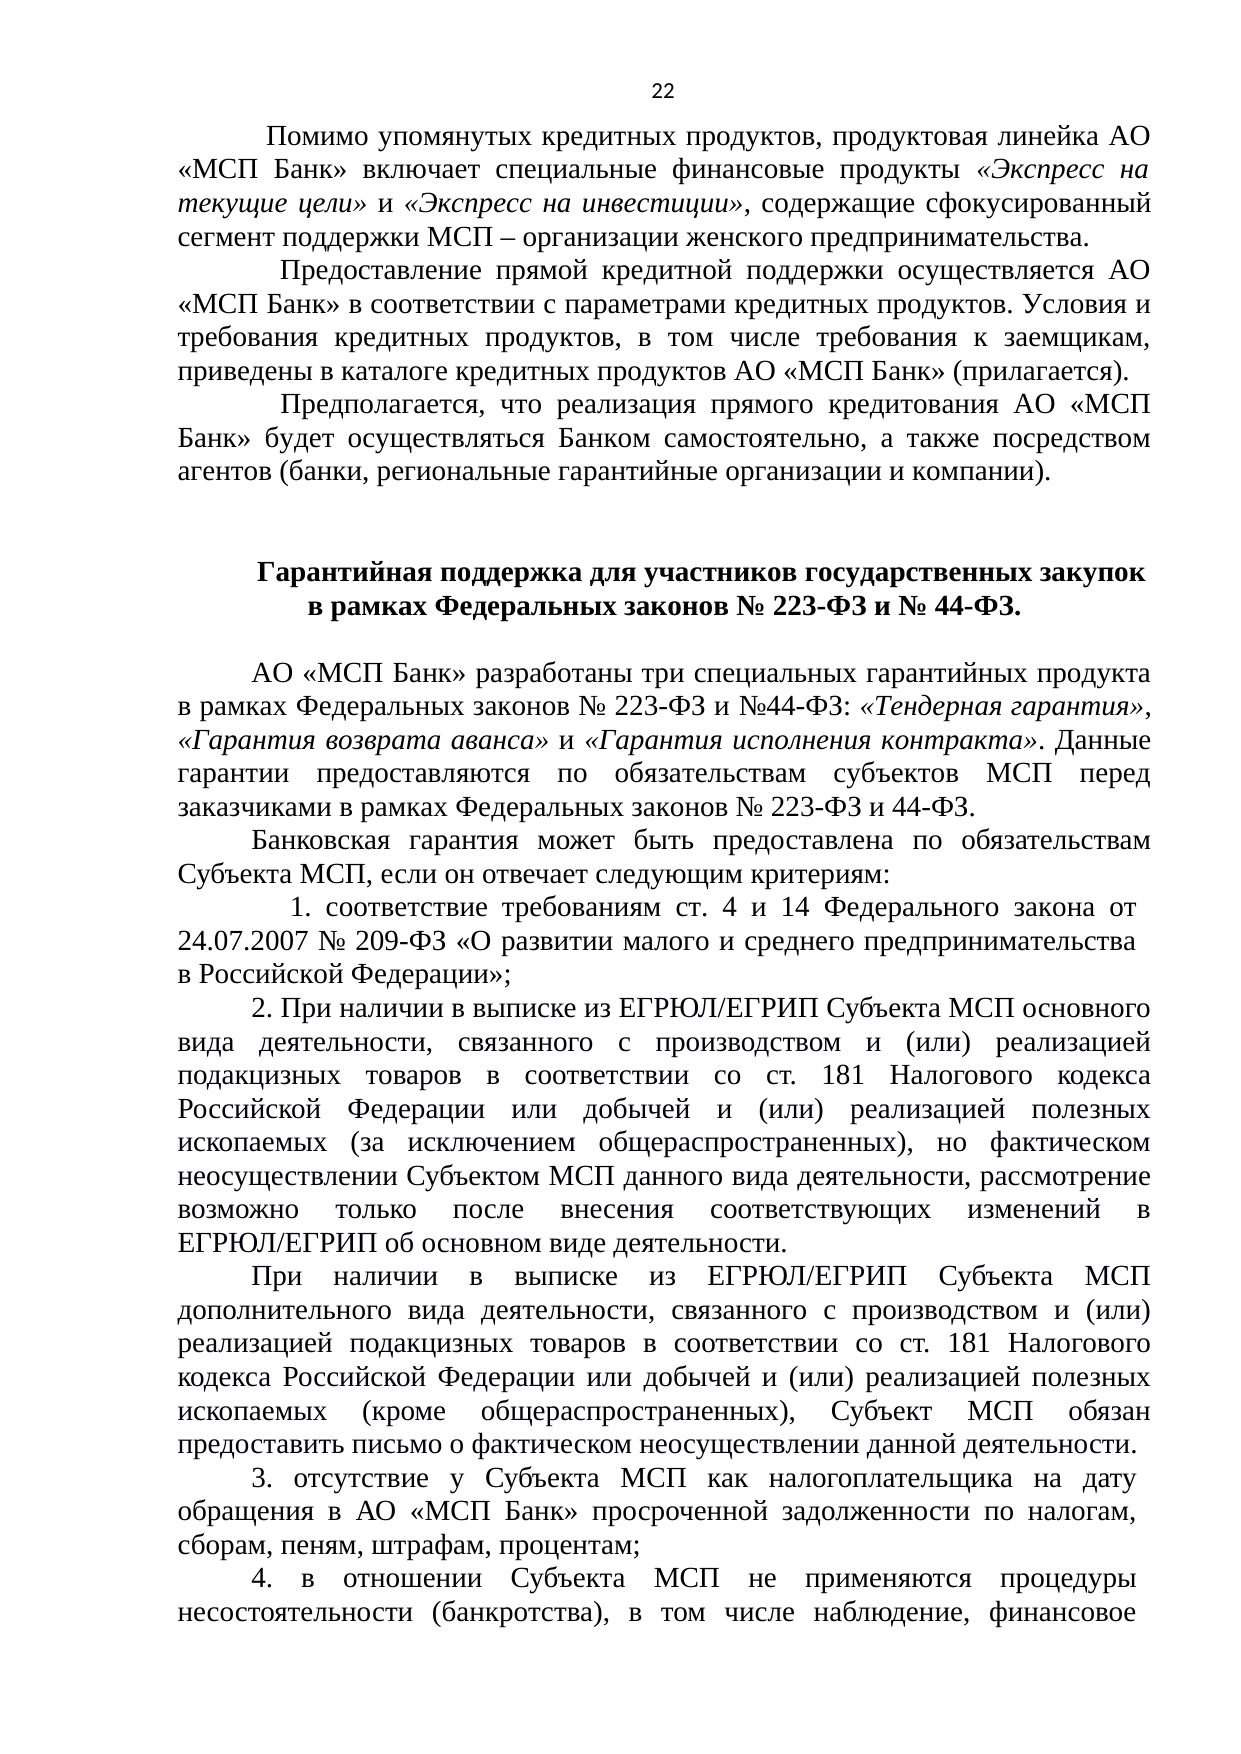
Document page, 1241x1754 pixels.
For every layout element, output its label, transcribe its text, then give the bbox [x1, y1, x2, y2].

text Помимо упомянутых кредитных продуктов, продуктовая линейка АО «МСП Банк» включает специальные финансовые продукты «Экспресс на текущие цели» и «Экспресс на инвестиции», содержащие сфокусированный сегмент поддержки МСП – организации женского предпринимательства. [177, 118, 1152, 252]
text При наличии в выписке из ЕГРЮЛ/ЕГРИП Субъекта МСП дополнительного вида деятельности, связанного с производством и (или) реализацией подакцизных товаров в соответствии со ст. 181 Налогового кодекса Российской Федерации или добычей и (или) реализацией полезных ископаемых (кроме общераспространенных), Субъект МСП обязан предоставить письмо о фактическом неосуществлении данной деятельности. [177, 1258, 1152, 1460]
text 2. При наличии в выписке из ЕГРЮЛ/ЕГРИП Субъекта МСП основного вида деятельности, связанного с производством и (или) реализацией подакцизных товаров в соответствии со ст. 181 Налогового кодекса Российской Федерации или добычей и (или) реализацией полезных ископаемых (за исключением общераспространенных), но фактическом неосуществлении Субъектом МСП данного вида деятельности, рассмотрение возможно только после внесения соответствующих изменений в ЕГРЮЛ/ЕГРИП об основном виде деятельности. [177, 990, 1152, 1258]
text 3. отсутствие у Субъекта МСП как налогоплательщика на дату обращения в АО «МСП Банк» просроченной задолженности по налогам, сборам, пеням, штрафам, процентам; [177, 1460, 1137, 1560]
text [177, 1560, 1137, 1627]
text 1. соответствие требованиям ст. 4 и 14 Федерального закона от 24.07.2007 № 209-ФЗ «О развитии малого и среднего предпринимательства в Российской Федерации»; [177, 889, 1137, 990]
text Предоставление прямой кредитной поддержки осуществляется АО «МСП Банк» в соответствии с параметрами кредитных продуктов. Условия и требования кредитных продуктов, в том числе требования к заемщикам, приведены в каталоге кредитных продуктов АО «МСП Банк» (прилагается). [177, 252, 1152, 386]
text Гарантийная поддержка для участников государственных закупок в рамках Федеральных законов № 223-ФЗ и № 44-ФЗ. [177, 554, 1152, 621]
text АО «МСП Банк» разработаны три специальных гарантийных продукта в рамках Федеральных законов № 223-ФЗ и №44-ФЗ: «Тендерная гарантия», «Гарантия возврата аванса» и «Гарантия исполнения контракта». Данные гарантии предоставляются по обязательствам субъектов МСП перед заказчиками в рамках Федеральных законов № 223-ФЗ и 44-ФЗ. [177, 655, 1152, 822]
text Банковская гарантия может быть предоставлена по обязательствам Субъекта МСП, если он отвечает следующим критериям: [177, 822, 1152, 889]
text Предполагается, что реализация прямого кредитования АО «МСП Банк» будет осуществляться Банком самостоятельно, а также посредством агентов (банки, региональные гарантийные организации и компании). [177, 386, 1152, 487]
